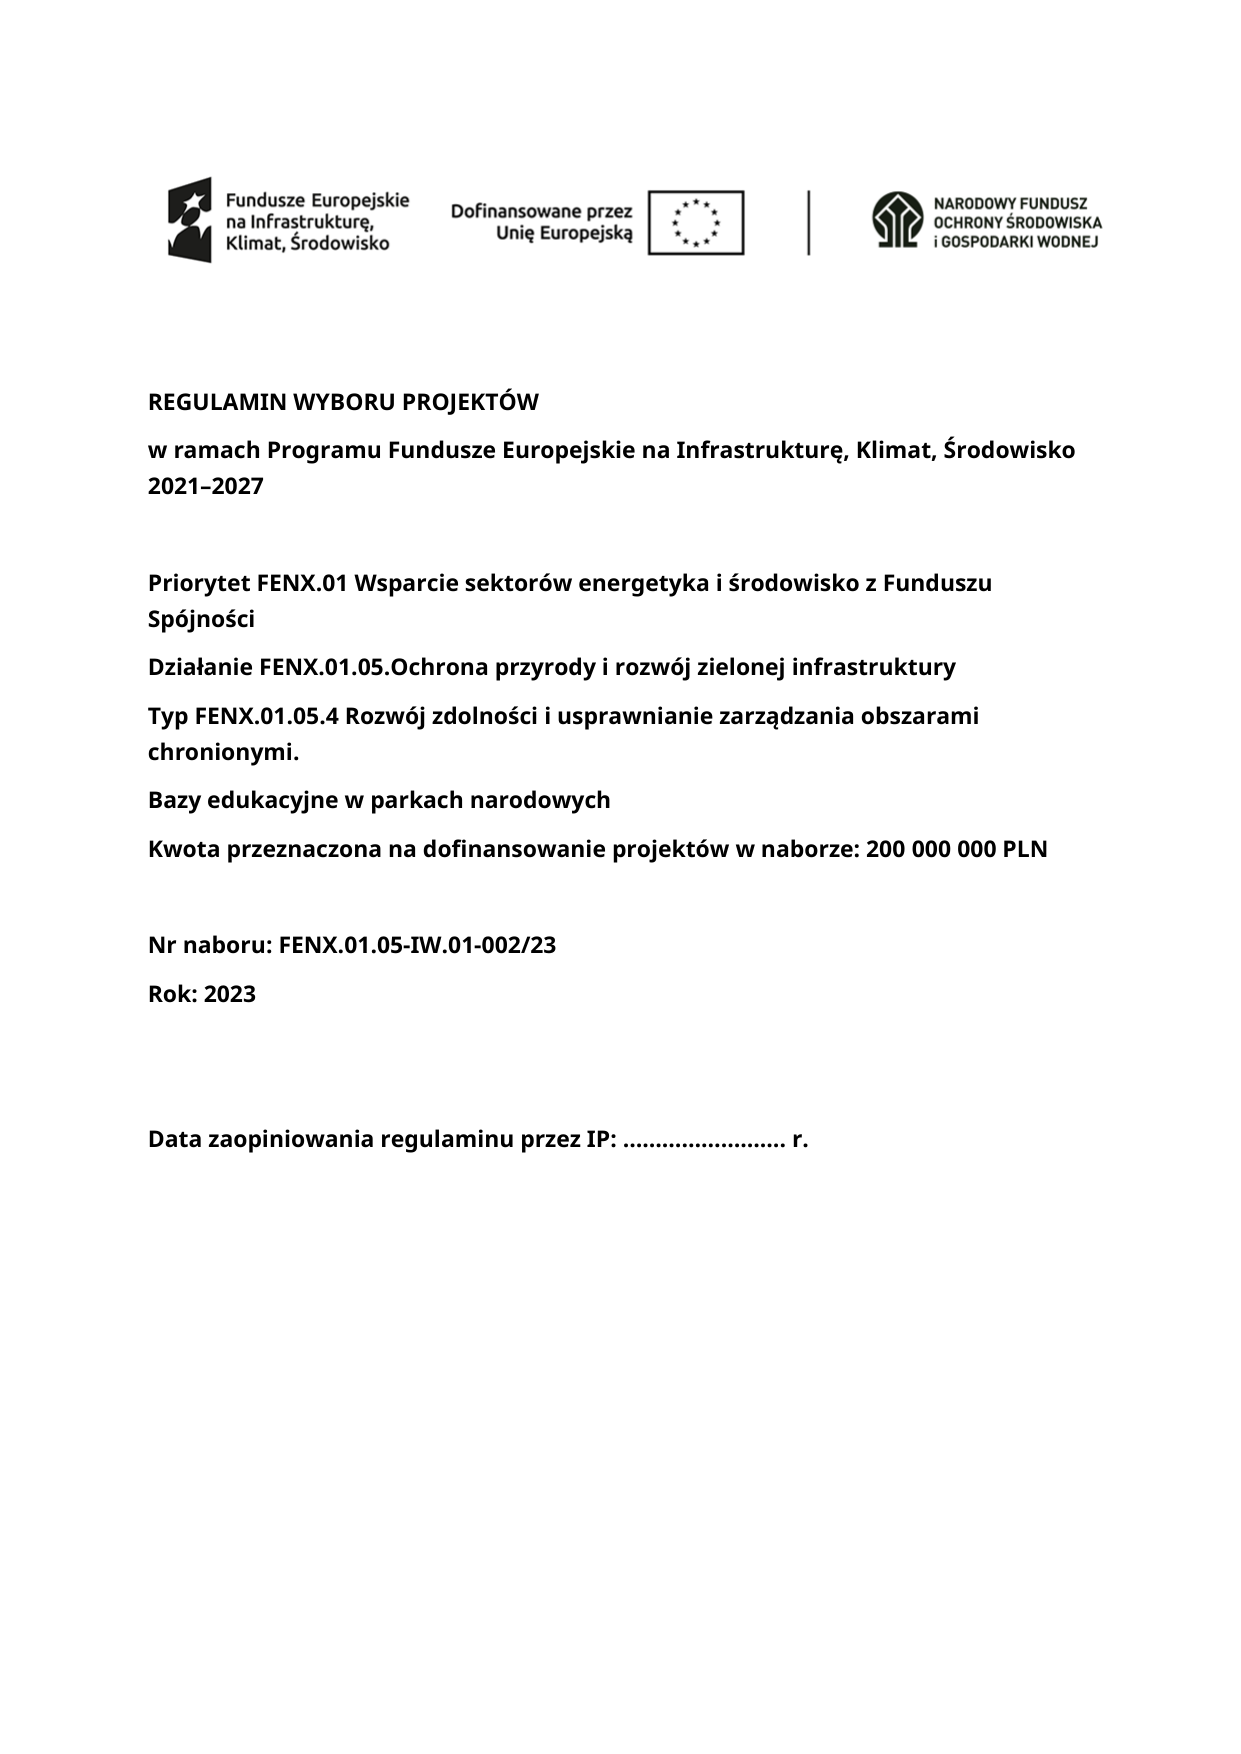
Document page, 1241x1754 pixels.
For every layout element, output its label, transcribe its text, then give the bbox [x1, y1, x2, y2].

subtitle w ramach Programu Fundusze Europejskie na Infrastrukturę, Klimat, Środowisko 2021–2027 [148, 434, 1092, 501]
subtitle Typ FENX.01.05.4 Rozwój zdolności i usprawnianie zarządzania obszarami chronionymi. [148, 700, 1092, 767]
subtitle REGULAMIN WYBORU PROJEKTÓW [148, 386, 1092, 417]
subtitle Działanie FENX.01.05.Ochrona przyrody i rozwój zielonej infrastruktury [148, 651, 1092, 683]
picture [147, 155, 1149, 285]
subtitle Kwota przeznaczona na dofinansowanie projektów w naborze: 200 000 000 PLN [148, 833, 1092, 864]
subtitle Data zaopiniowania regulaminu przez IP: ……………………. r. [148, 1123, 1092, 1154]
subtitle Bazy edukacyjne w parkach narodowych [148, 784, 1092, 815]
subtitle Rok: 2023 [148, 978, 1092, 1009]
subtitle Priorytet FENX.01 Wsparcie sektorów energetyka i środowisko z Funduszu Spójności [148, 567, 1092, 634]
subtitle Nr naboru: FENX.01.05-IW.01-002/23 [148, 929, 1092, 961]
